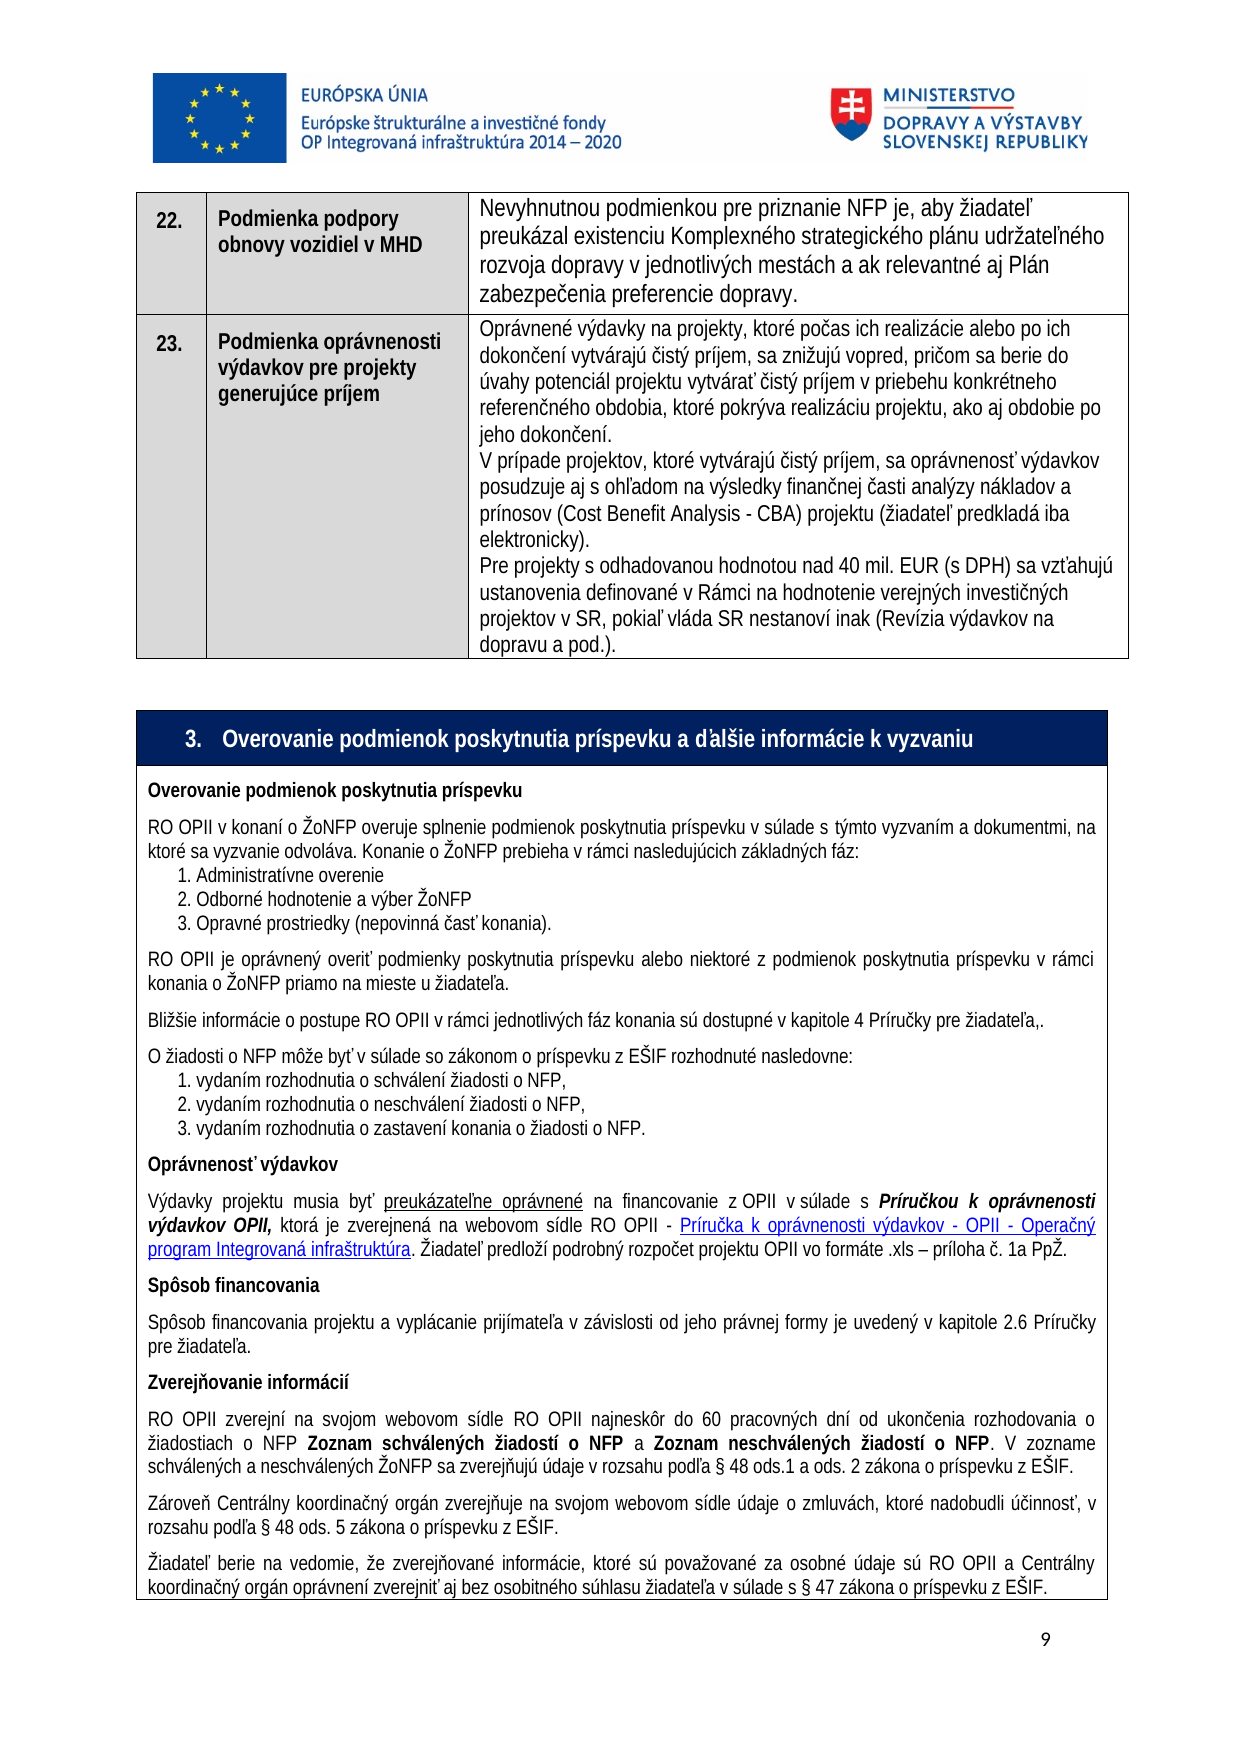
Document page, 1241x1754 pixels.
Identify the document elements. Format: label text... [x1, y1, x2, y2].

table_header Overovanie podmienok poskytnutia príspevku a ďalšie informácie k vyzvaniu [137, 711, 1107, 765]
table_cell Podmienka podpory obnovy vozidiel v MHD [207, 193, 468, 314]
table_cell [137, 315, 206, 658]
picture [152, 73, 1088, 163]
table_cell Nevyhnutnou podmienkou pre priznanie NFP je, aby žiadateľ preukázal existenciu Komplexného strategického plánu udržateľného rozvoja dopravy v jednotlivých mestách a ak relevantné aj Plán zabezpečenia preferencie dopravy. [469, 193, 1128, 314]
table_cell [137, 193, 206, 314]
table_cell Oprávnené výdavky na projekty, ktoré počas ich realizácie alebo po ich dokončení vytvárajú čistý príjem, sa znižujú vopred, pričom sa berie do úvahy potenciál projektu vytvárať čistý príjem v priebehu konkrétneho referenčného obdobia, ktoré pokrýva realizáciu projektu, ako aj obdobie po jeho dokončení. V prípade projektov, ktoré vytvárajú čistý príjem, sa oprávnenosť výdavkov posudzuje aj s ohľadom na výsledky finančnej časti analýzy nákladov a prínosov (Cost Benefit Analysis - CBA) projektu (žiadateľ predkladá iba elektronicky). Pre projekty s odhadovanou hodnotou nad 40 mil. EUR (s DPH) sa vzťahujú ustanovenia definované v Rámci na hodnotenie verejných investičných projektov v SR, pokiaľ vláda SR nestanoví inak (Revízia výdavkov na dopravu a pod.). [469, 315, 1128, 658]
table_cell Podmienka oprávnenosti výdavkov pre projekty generujúce príjem [207, 315, 468, 658]
